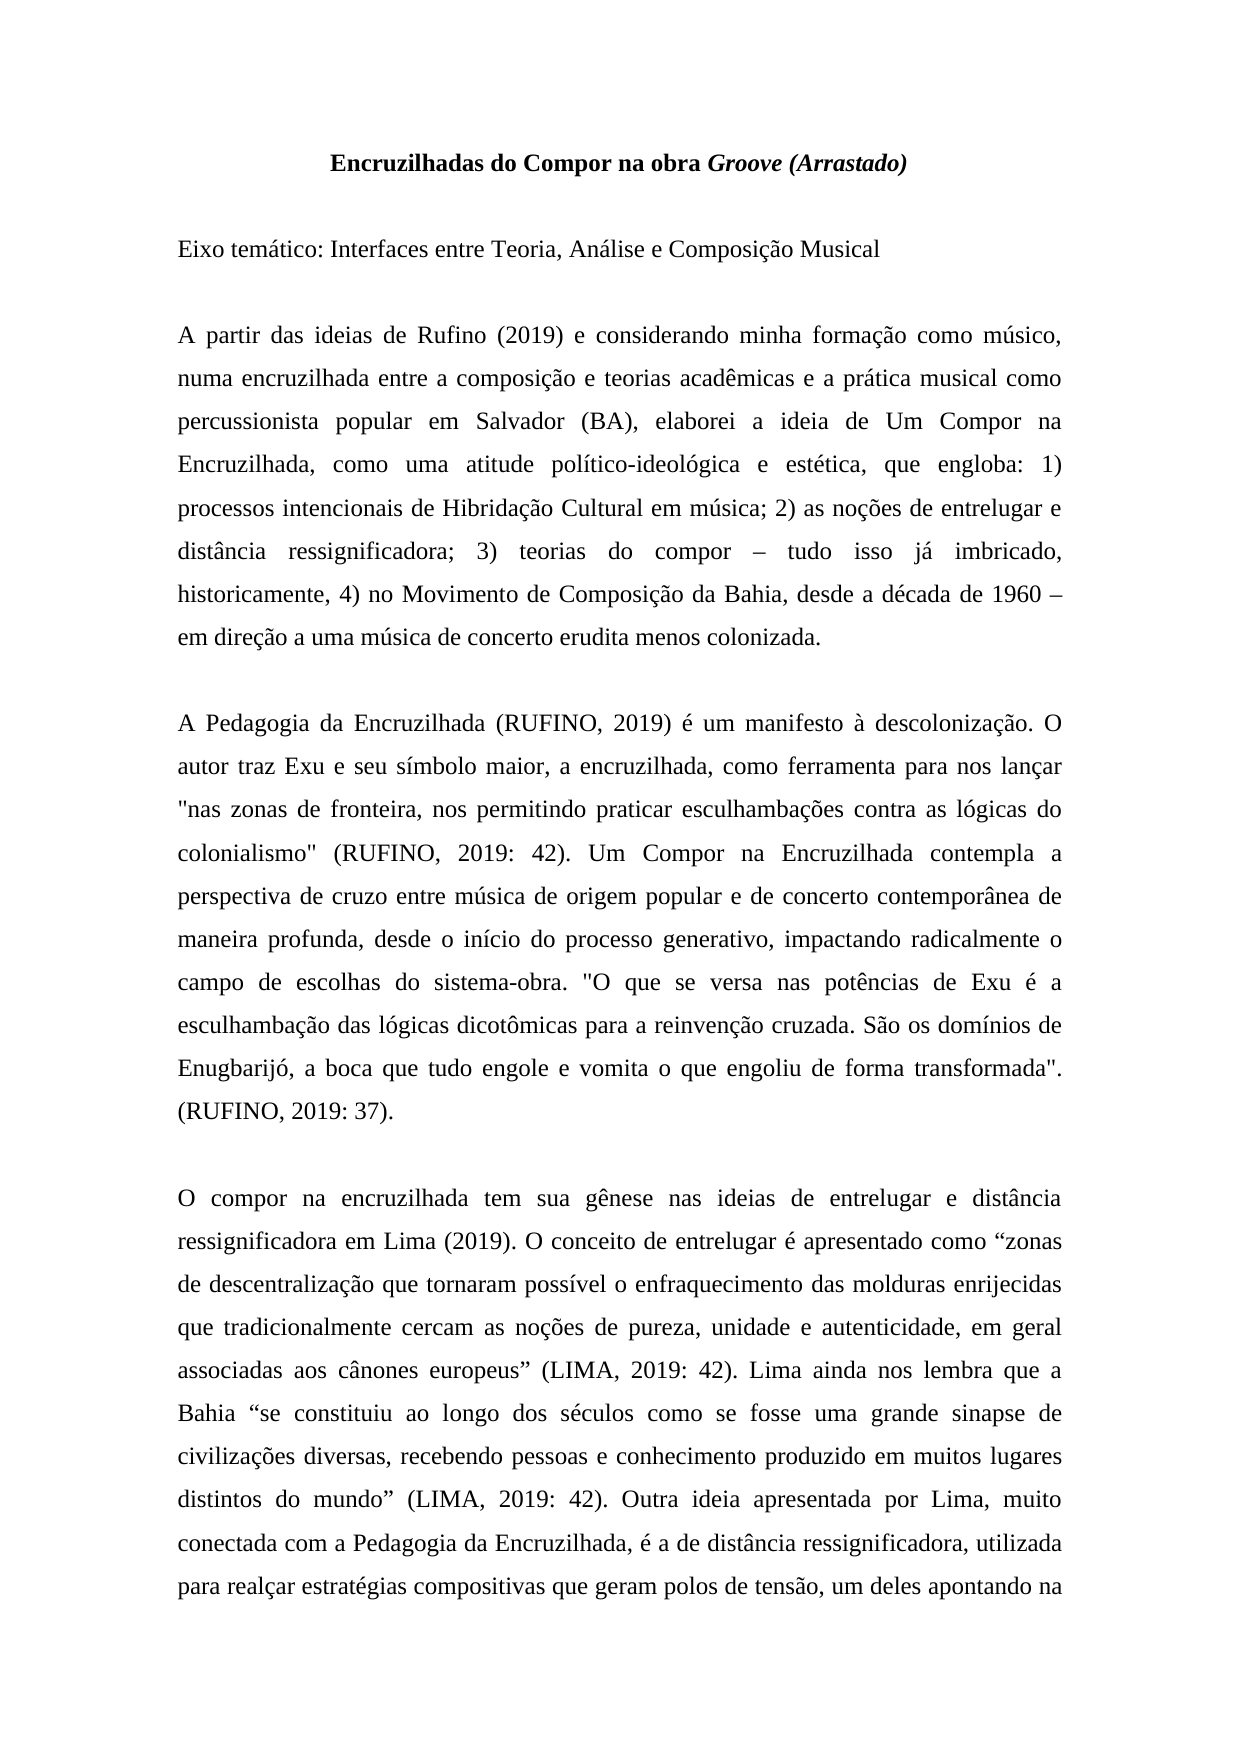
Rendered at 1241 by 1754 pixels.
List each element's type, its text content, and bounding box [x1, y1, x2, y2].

text A partir das ideias de Rufino (2019) e considerando minha formação como músico, numa encruzilhada entre a composição e teorias acadêmicas e a prática musical como percussionista popular em Salvador (BA), elaborei a ideia de Um Compor na Encruzilhada, como uma atitude político-ideológica e estética, que engloba: 1) processos intencionais de Hibridação Cultural em música; 2) as noções de entrelugar e distância ressignificadora; 3) teorias do compor – tudo isso já imbricado, historicamente, 4) no Movimento de Composição da Bahia, desde a década de 1960 – em direção a uma música de concerto erudita menos colonizada. [177, 320, 1063, 651]
text Encruzilhadas do Compor na obra Groove (Arrastado) [177, 148, 1063, 176]
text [177, 1183, 1063, 1599]
text A Pedagogia da Encruzilhada (RUFINO, 2019) é um manifesto à descolonização. O autor traz Exu e seu símbolo maior, a encruzilhada, como ferramenta para nos lançar "nas zonas de fronteira, nos permitindo praticar esculhambações contra as lógicas do colonialismo" (RUFINO, 2019: 42). Um Compor na Encruzilhada contempla a perspectiva de cruzo entre música de origem popular e de concerto contemporânea de maneira profunda, desde o início do processo generativo, impactando radicalmente o campo de escolhas do sistema-obra. "O que se versa nas potências de Exu é a esculhambação das lógicas dicotômicas para a reinvenção cruzada. São os domínios de Enugbarijó, a boca que tudo engole e vomita o que engoliu de forma transformada". (RUFINO, 2019: 37). [177, 708, 1063, 1125]
text Eixo temático: Interfaces entre Teoria, Análise e Composição Musical [177, 234, 1063, 263]
